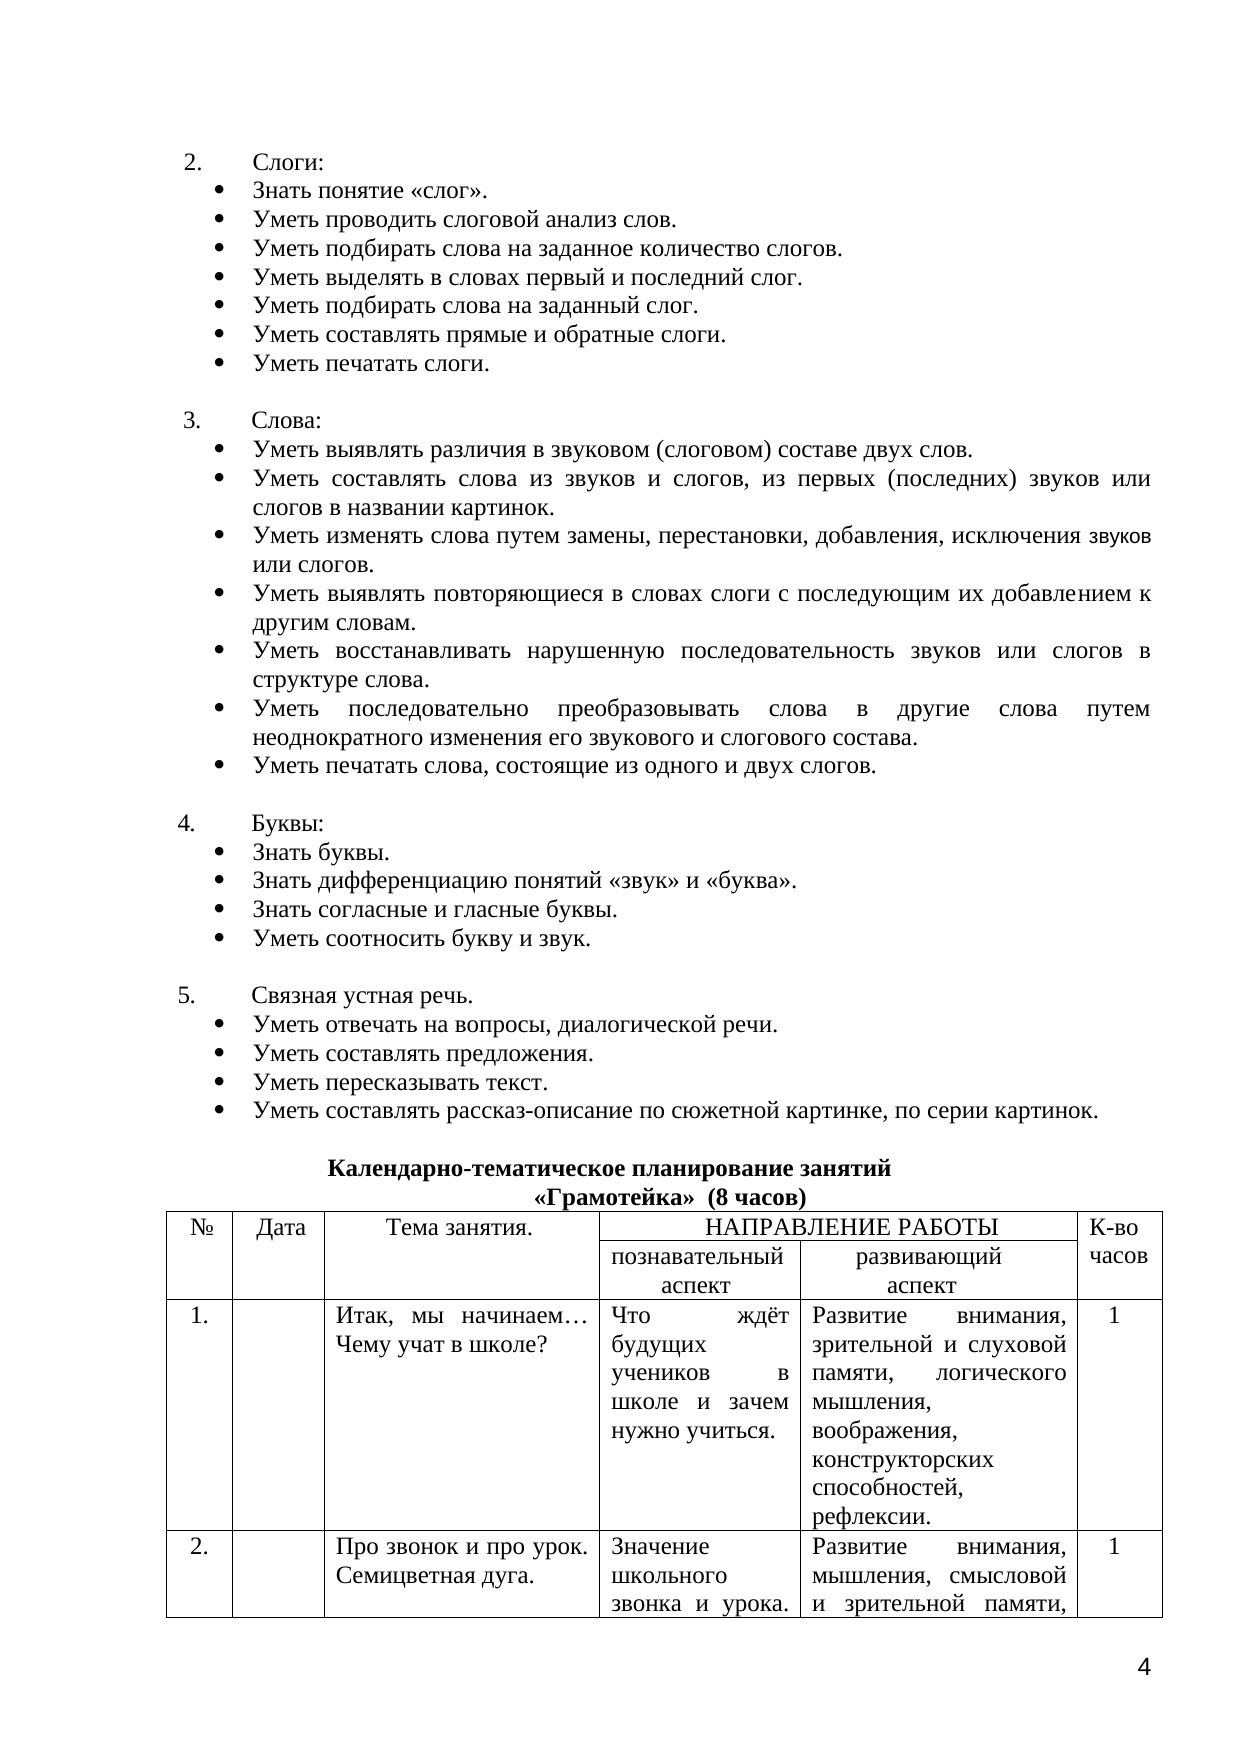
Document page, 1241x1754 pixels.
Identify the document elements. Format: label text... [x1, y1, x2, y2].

text 4. Буквы: [177, 808, 1152, 837]
list Уметь подбирать слова на заданное количество слогов. [215, 233, 1152, 262]
table_header НАПРАВЛЕНИЕ РАБОТЫ [600, 1212, 1077, 1240]
text «Грамотейка» (8 часов) [177, 1182, 1152, 1211]
text 3. Слова: [177, 406, 1152, 434]
table_cell Что ждёт будущих учеников в школе и зачем нужно учиться. [600, 1300, 800, 1530]
list Уметь восстанавливать нарушенную последовательность звуков или слогов в структуре слова. [215, 636, 1152, 693]
list Уметь выявлять различия в звуковом (слоговом) составе двух слов. [215, 434, 1152, 463]
list Знать буквы. [215, 837, 1152, 866]
list Уметь пересказывать текст. [215, 1067, 1152, 1096]
table_cell 1. [167, 1300, 232, 1530]
table_cell Итак, мы начинаем…Чему учат в школе? [325, 1300, 599, 1530]
list Уметь составлять слова из звуков и слогов, из первых (последних) звуков или слогов в названии картинок. [215, 463, 1152, 521]
list Уметь подбирать слова на заданный слог. [215, 291, 1152, 319]
list Уметь соотносить букву и звук. [215, 923, 1152, 952]
table_cell развивающий аспект [801, 1241, 1077, 1299]
list Уметь составлять предложения. [215, 1038, 1152, 1067]
text Календарно-тематическое планирование занятий [177, 1153, 1152, 1182]
list Знать согласные и гласные буквы. [215, 894, 1152, 923]
list Знать понятие «слог». [215, 176, 1152, 204]
table_cell 2. [167, 1531, 232, 1617]
list Уметь проводить слоговой анализ слов. [215, 204, 1152, 233]
text 5. Связная устная речь. [177, 981, 1152, 1009]
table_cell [325, 1531, 599, 1617]
table_cell познавательный аспект [600, 1241, 800, 1299]
table_cell 1 [1078, 1531, 1162, 1617]
list Уметь выделять в словах первый и последний слог. [215, 262, 1152, 291]
table_cell Развитие внимания, зрительной и слуховой памяти, логического мышления, воображения, конструкторских способностей, рефлексии. [801, 1300, 1077, 1530]
list Уметь выявлять повторяющиеся в словах слоги с последующим их добавлением к другим словам. [215, 578, 1152, 636]
table_header Тема занятия. [325, 1212, 599, 1299]
table_cell [233, 1300, 324, 1530]
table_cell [600, 1531, 800, 1617]
list Знать дифференциацию понятий «звук» и «буква». [215, 866, 1152, 894]
table_header К-во часов [1078, 1212, 1162, 1299]
table_header № [167, 1212, 232, 1299]
table_cell [233, 1531, 324, 1617]
list Уметь печатать слоги. [215, 348, 1152, 377]
list Уметь последовательно преобразовывать слова в другие слова путем неоднократного изменения его звукового и слогового состава. [215, 693, 1152, 751]
list Уметь отвечать на вопросы, диалогической речи. [215, 1009, 1152, 1038]
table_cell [801, 1531, 1077, 1617]
list Уметь печатать слова, состоящие из одного и двух слогов. [215, 751, 1152, 779]
list Уметь составлять прямые и обратные слоги. [215, 319, 1152, 348]
list Уметь изменять слова путем замены, перестановки, добавления, исключения звуков или слогов. [215, 521, 1152, 578]
list Уметь составлять рассказ-описание по сюжетной картинке, по серии картинок. [215, 1096, 1152, 1124]
table_header Дата [233, 1212, 324, 1299]
table_cell 1 [1078, 1300, 1162, 1530]
text 2. Слоги: [177, 147, 1152, 176]
